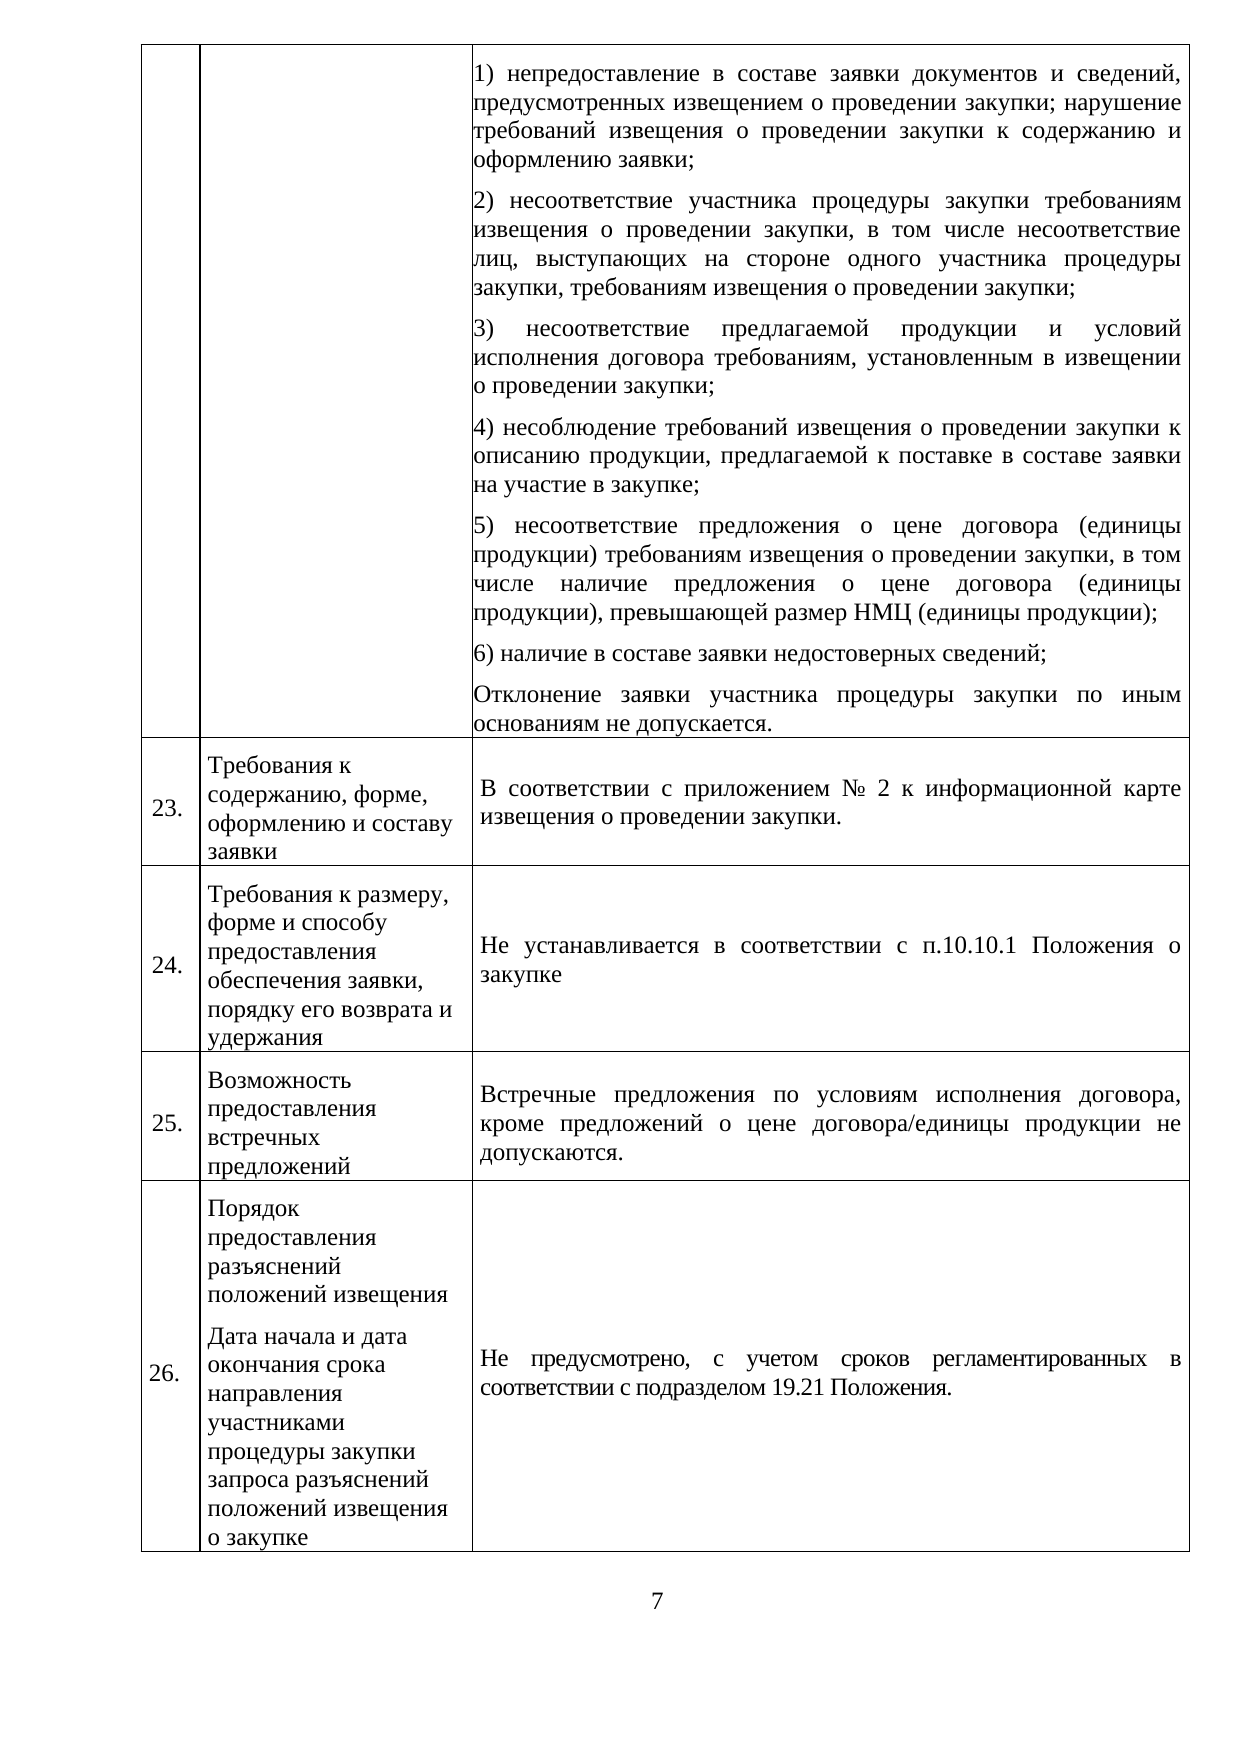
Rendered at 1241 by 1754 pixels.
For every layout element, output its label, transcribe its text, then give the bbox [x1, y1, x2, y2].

table_cell [142, 1052, 199, 1180]
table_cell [201, 45, 472, 737]
table_cell Не устанавливается в соответствии с п.10.10.1 Положения о закупке [473, 866, 1189, 1051]
table_cell Требования к содержанию, форме, оформлению и составу заявки [201, 738, 472, 865]
table_cell Требования к размеру, форме и способу предоставления обеспечения заявки, порядку его возврата и удержания [201, 866, 472, 1051]
table_cell Не предусмотрено, с учетом сроков регламентированных в соответствии с подразделом 19.21 Положения. [473, 1181, 1189, 1551]
table_cell [142, 45, 199, 737]
table_cell [142, 866, 199, 1051]
table_cell [142, 1181, 199, 1551]
table_cell [142, 738, 199, 865]
table_cell В соответствии с приложением № 2 к информационной карте извещения о проведении закупки. [473, 738, 1189, 865]
table_cell Возможность предоставления встречных предложений [201, 1052, 472, 1180]
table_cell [473, 45, 1189, 737]
table_cell Встречные предложения по условиям исполнения договора, кроме предложений о цене договора/единицы продукции не допускаются. [473, 1052, 1189, 1180]
table_cell Порядок предоставления разъяснений положений извещения Дата начала и дата окончания срока направления участниками процедуры закупки запроса разъяснений положений извещения о закупке [201, 1181, 472, 1551]
